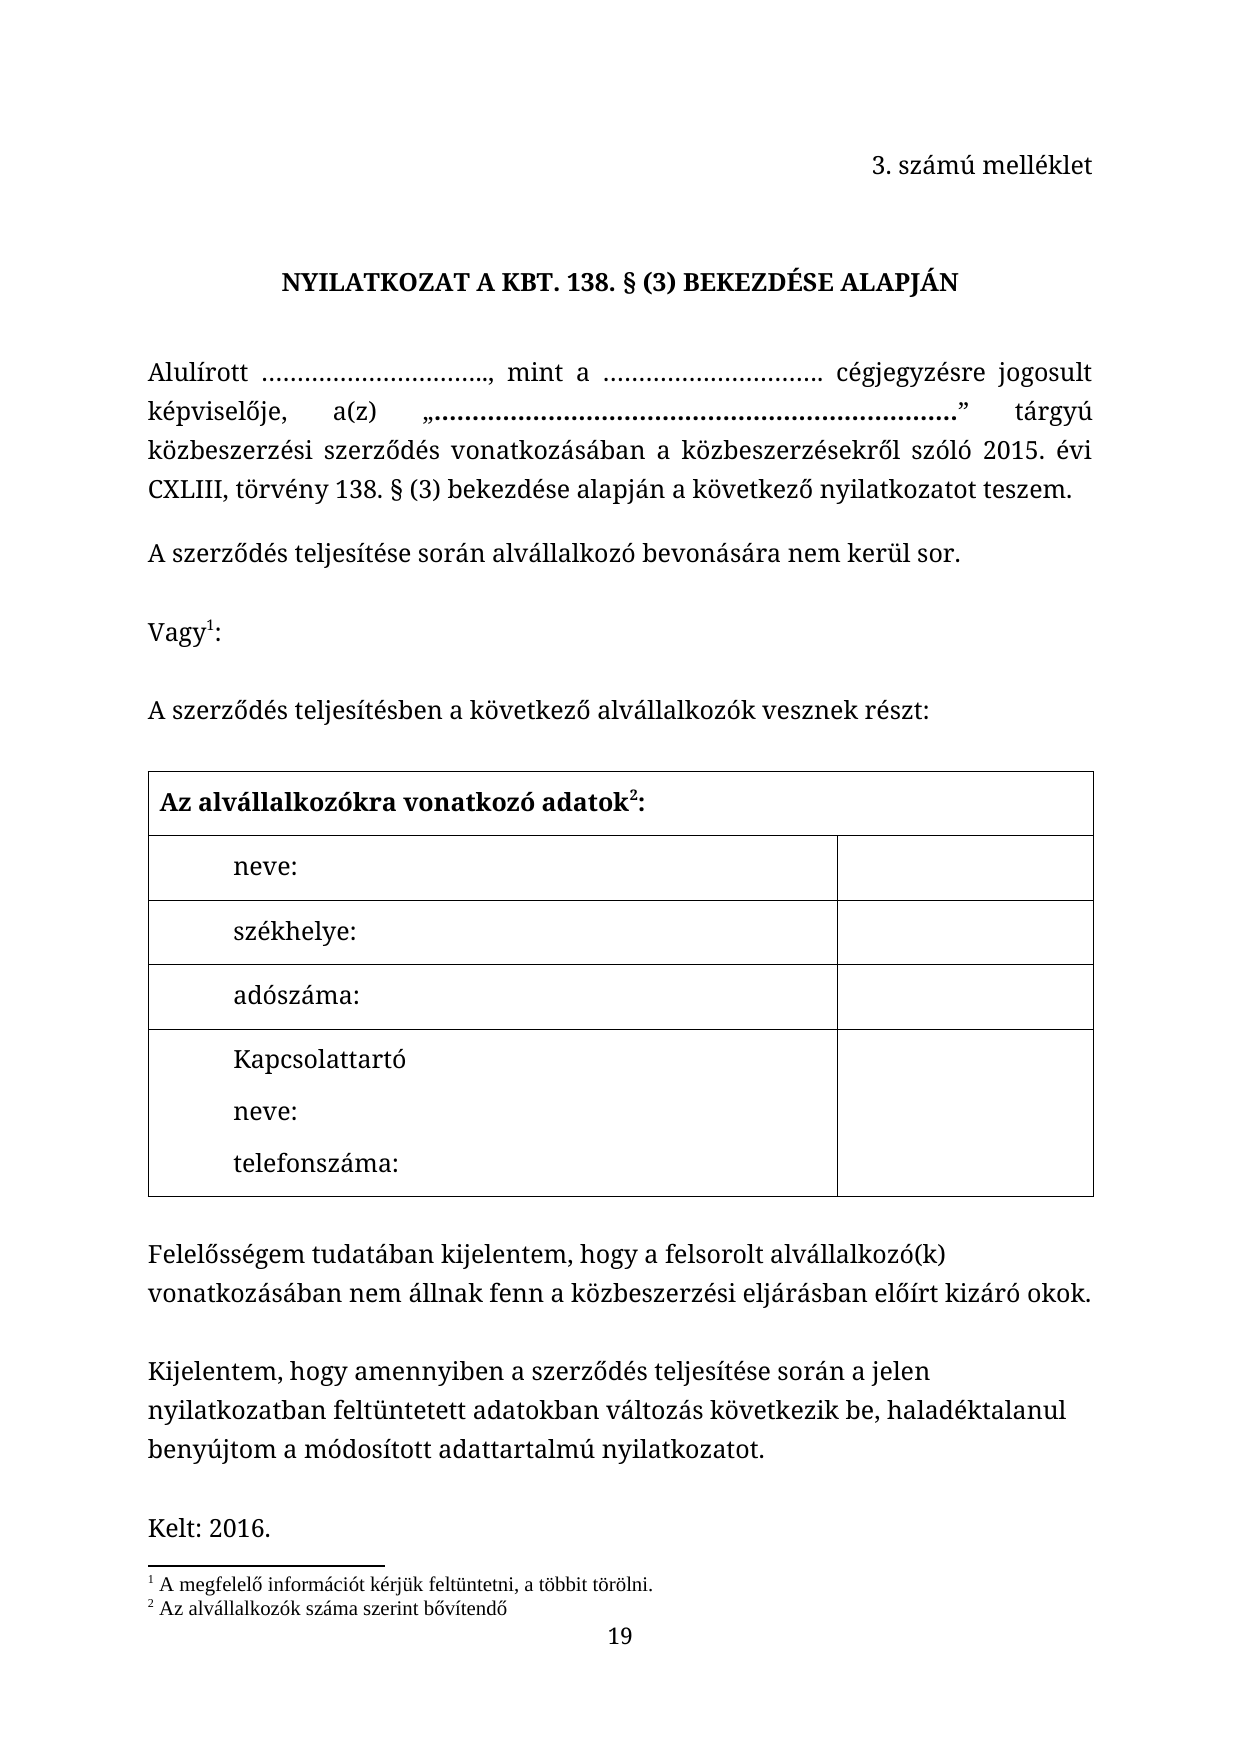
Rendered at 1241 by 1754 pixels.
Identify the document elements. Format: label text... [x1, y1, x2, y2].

text 3. számú melléklet [148, 148, 1093, 182]
text Felelősségem tudatában kijelentem, hogy a felsorolt alvállalkozó(k) vonatkozásában nem állnak fenn a közbeszerzési eljárásban előírt kizáró okok. [148, 1236, 1093, 1309]
table_cell neve: [149, 836, 837, 900]
table_header Az alvállalkozókra vonatkozó adatok: [149, 772, 1093, 835]
table_cell székhelye: [149, 901, 837, 964]
text Kelt: 2016. [148, 1511, 1093, 1544]
table_cell [838, 836, 1093, 900]
text Vagy: [148, 614, 1093, 648]
table_cell adószáma: [149, 965, 837, 1028]
text NYILATKOZAT A KBT. 138. § (3) BEKEZDÉSE ALAPJÁN [148, 265, 1093, 299]
table_cell [838, 901, 1093, 964]
text Kijelentem, hogy amennyiben a szerződés teljesítése során a jelen nyilatkozatban feltüntetett adatokban változás következik be, haladéktalanul benyújtom a módosított adattartalmú nyilatkozatot. [148, 1354, 1093, 1466]
table_cell Kapcsolattartó neve: telefonszáma: [149, 1030, 837, 1196]
text A szerződés teljesítésben a következő alvállalkozók vesznek részt: [148, 693, 1093, 727]
text A szerződés teljesítése során alvállalkozó bevonására nem kerül sor. [148, 536, 1093, 570]
table_cell [838, 965, 1093, 1028]
text Alulírott ………………………….., mint a …………………………. cégjegyzésre jogosult képviselője, a(z) „……………………………………………………………” tárgyú közbeszerzési szerződés vonatkozásában a közbeszerzésekről szóló 2015. évi CXLIII, törvény 138. § (3) bekezdése alapján a következő nyilatkozatot teszem. [148, 354, 1093, 506]
table_cell [838, 1030, 1093, 1196]
